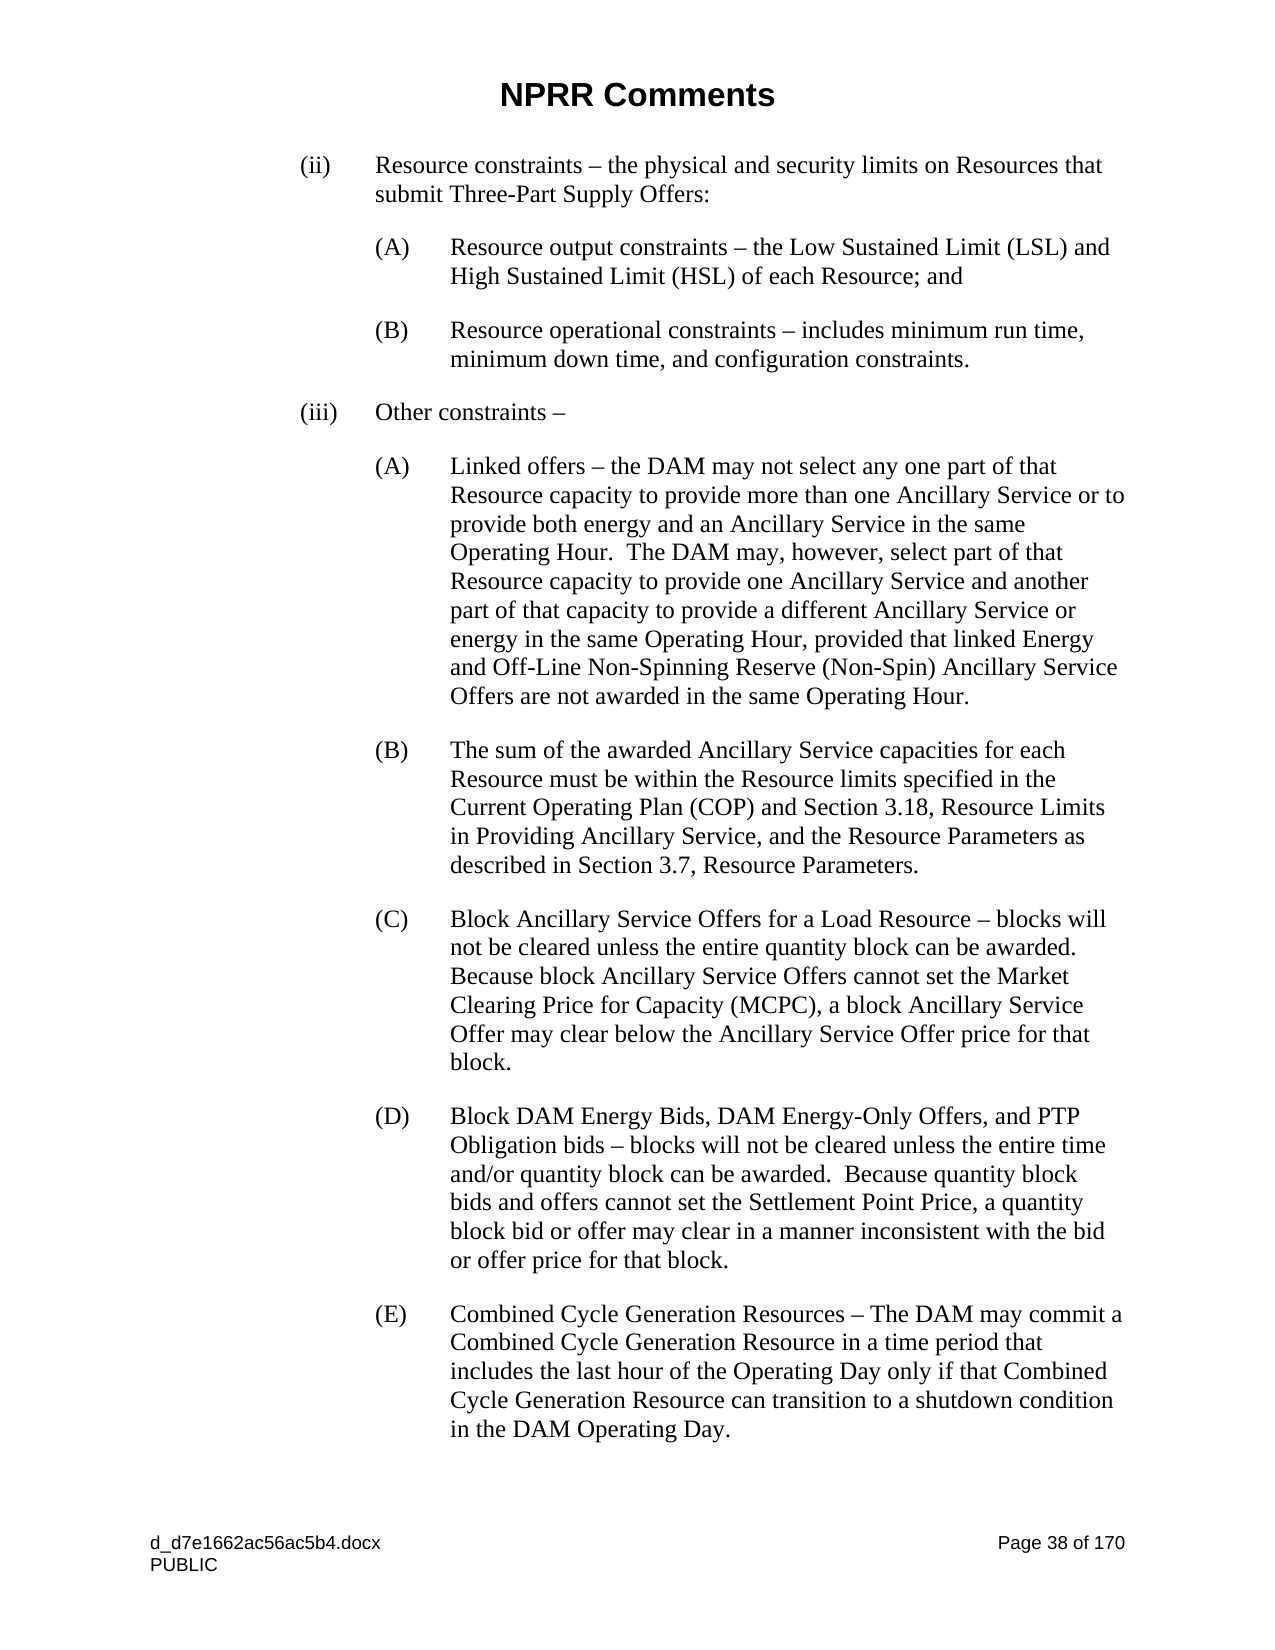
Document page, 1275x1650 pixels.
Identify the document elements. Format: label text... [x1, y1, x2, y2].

text (C) Block Ancillary Service Offers for a Load Resource – blocks will not be cleared unless the entire quantity block can be awarded. Because block Ancillary Service Offers cannot set the Market Clearing Price for Capacity (MCPC), a block Ancillary Service Offer may clear below the Ancillary Service Offer price for that block. [375, 904, 1125, 1076]
text (B) The sum of the awarded Ancillary Service capacities for each Resource must be within the Resource limits specified in the Current Operating Plan (COP) and Section 3.18, Resource Limits in Providing Ancillary Service, and the Resource Parameters as described in Section 3.7, Resource Parameters. [375, 735, 1125, 879]
text (ii) Resource constraints – the physical and security limits on Resources that submit Three-Part Supply Offers: [300, 150, 1125, 207]
text (iii) Other constraints – [300, 397, 1125, 426]
text (E) Combined Cycle Generation Resources – The DAM may commit a Combined Cycle Generation Resource in a time period that includes the last hour of the Operating Day only if that Combined Cycle Generation Resource can transition to a shutdown condition in the DAM Operating Day. [375, 1299, 1125, 1442]
text (A) Resource output constraints – the Low Sustained Limit (LSL) and High Sustained Limit (HSL) of each Resource; and [375, 232, 1125, 290]
text (B) Resource operational constraints – includes minimum run time, minimum down time, and configuration constraints. [375, 315, 1125, 372]
text (D) Block DAM Energy Bids, DAM Energy-Only Offers, and PTP Obligation bids – blocks will not be cleared unless the entire time and/or quantity block can be awarded. Because quantity block bids and offers cannot set the Settlement Point Price, a quantity block bid or offer may clear in a manner inconsistent with the bid or offer price for that block. [375, 1101, 1125, 1274]
text (A) Linked offers – the DAM may not select any one part of that Resource capacity to provide more than one Ancillary Service or to provide both energy and an Ancillary Service in the same Operating Hour. The DAM may, however, select part of that Resource capacity to provide one Ancillary Service and another part of that capacity to provide a different Ancillary Service or energy in the same Operating Hour, provided that linked Energy and Off-Line Non-Spinning Reserve (Non-Spin) Ancillary Service Offers are not awarded in the same Operating Hour. [375, 451, 1125, 710]
